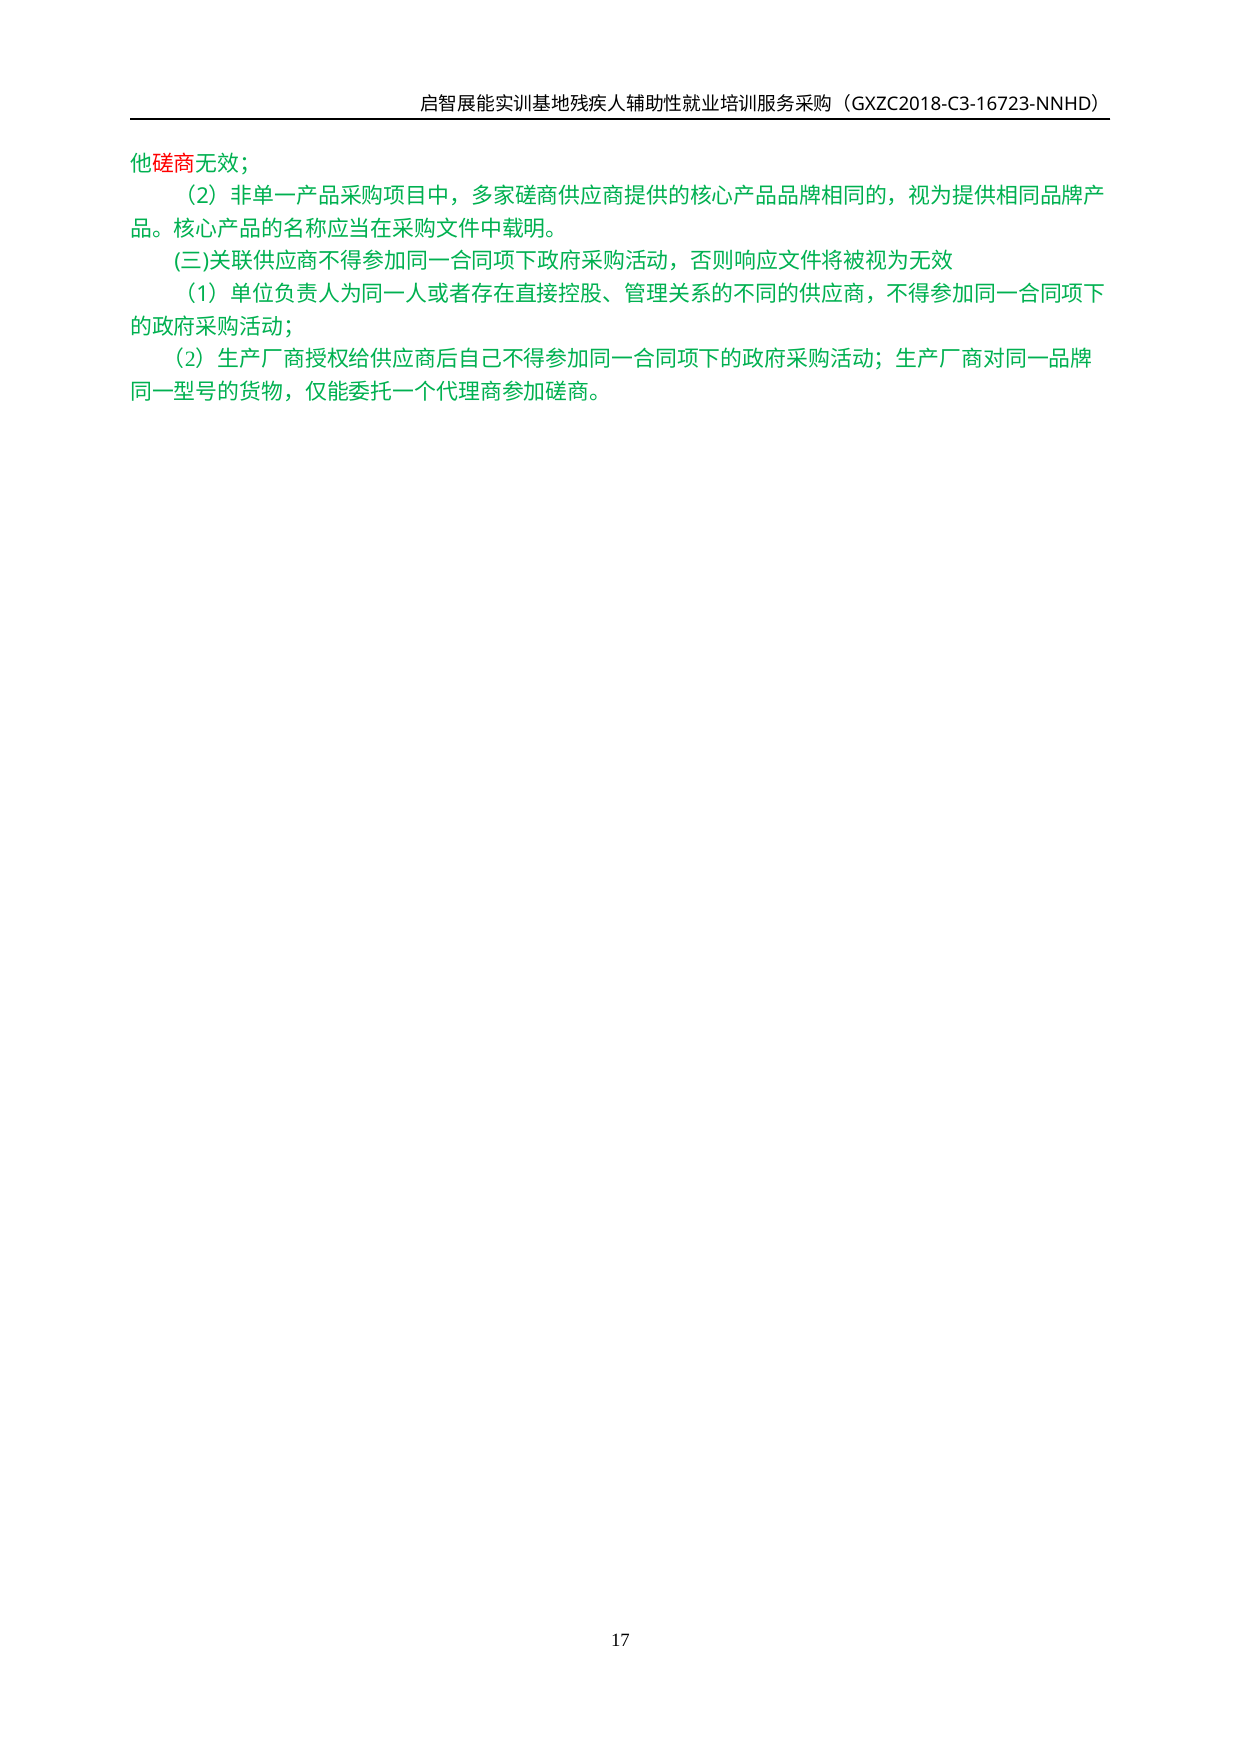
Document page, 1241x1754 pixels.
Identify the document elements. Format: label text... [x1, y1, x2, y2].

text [130, 146, 1110, 178]
text （1）单位负责人为同一人或者存在直接控股、管理关系的不同的供应商，不得参加同一合同项下的政府采购活动； [130, 276, 1110, 341]
text （2）非单一产品采购项目中，多家磋商供应商提供的核心产品品牌相同的，视为提供相同品牌产品。核心产品的名称应当在采购文件中载明。 [130, 178, 1110, 243]
text （2）生产厂商授权给供应商后自己不得参加同一合同项下的政府采购活动；生产厂商对同一品牌同一型号的货物，仅能委托一个代理商参加磋商。 [130, 341, 1110, 406]
text (三)关联供应商不得参加同一合同项下政府采购活动，否则响应文件将被视为无效 [130, 243, 1110, 276]
